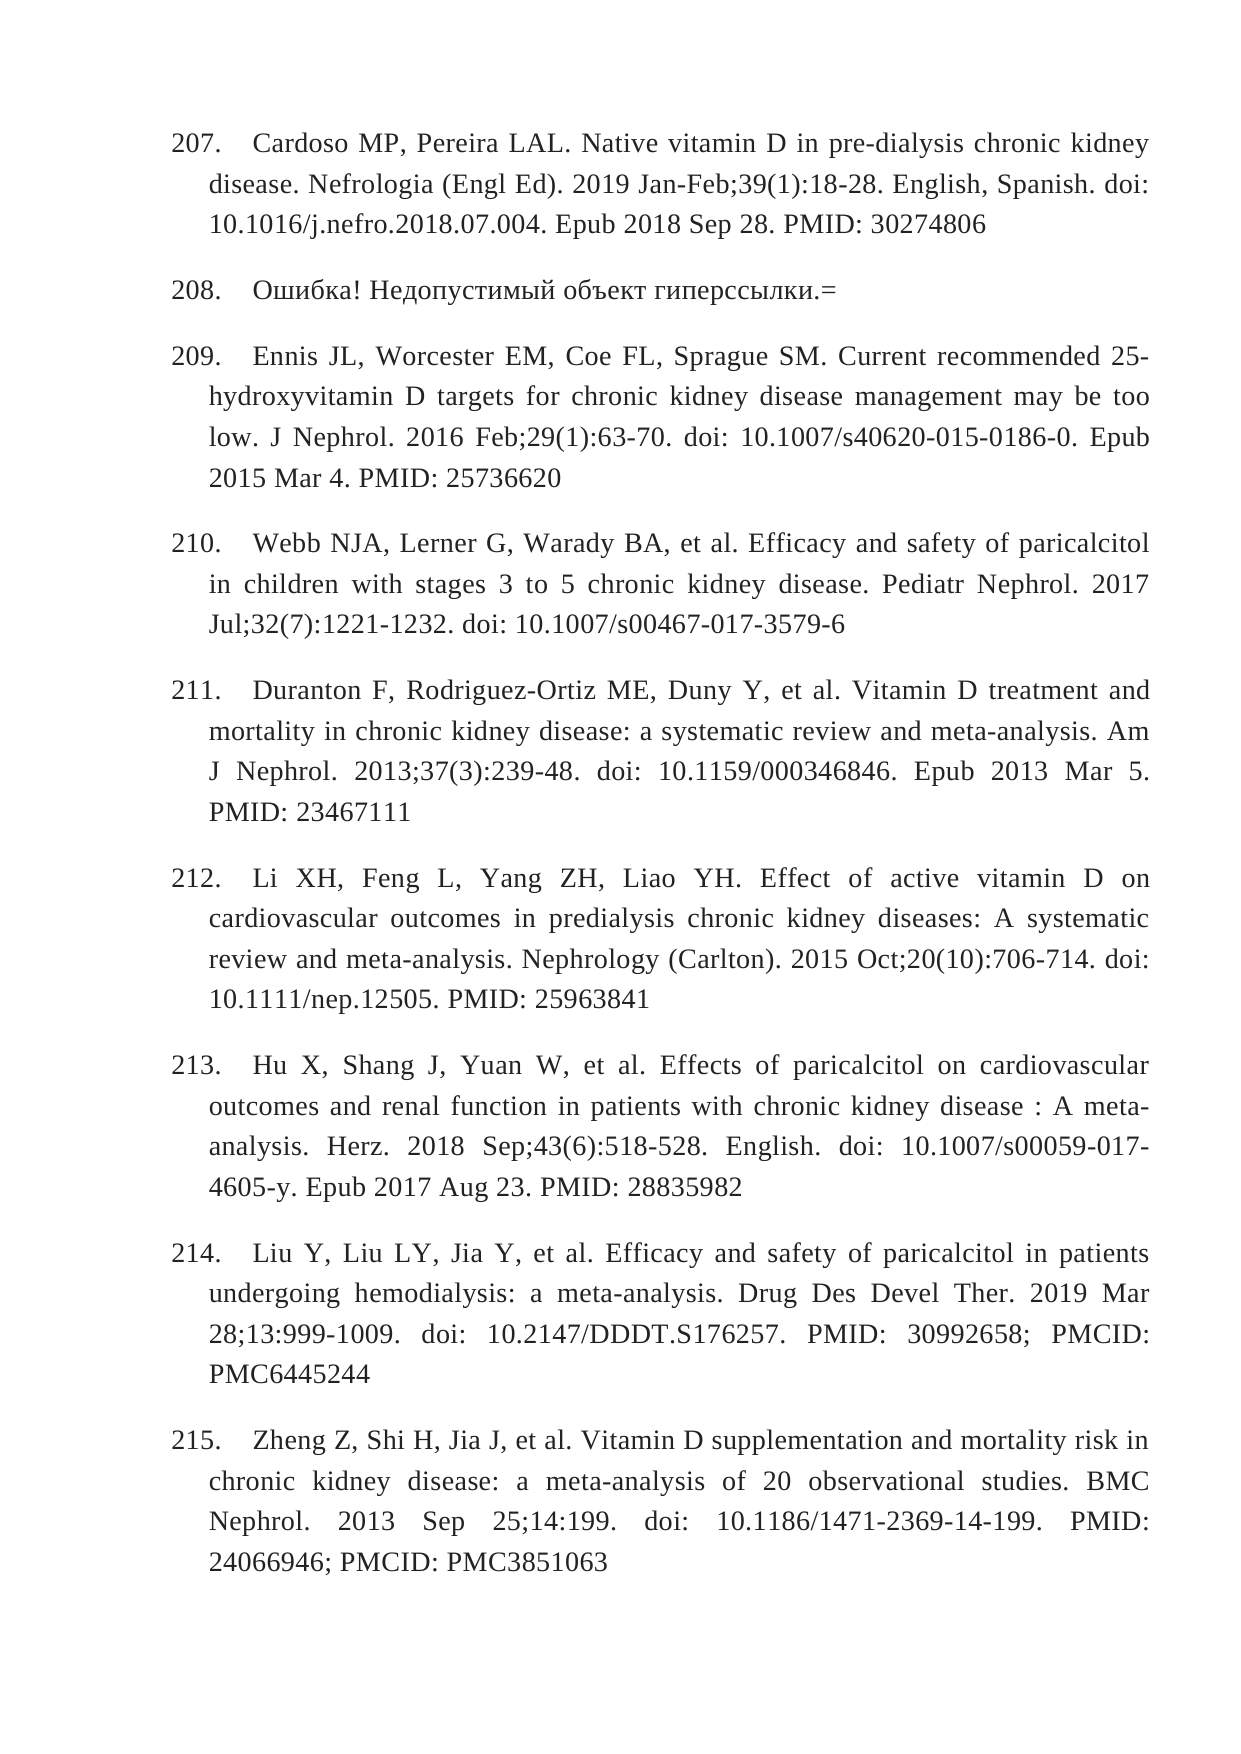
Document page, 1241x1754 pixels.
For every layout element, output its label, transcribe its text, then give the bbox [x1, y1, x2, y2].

list Liu Y, Liu LY, Jia Y, et al. Efficacy and safety of paricalcitol in patients undergoing hemodialysis: a meta-analysis. Drug Des Devel Ther. 2019 Mar 28;13:999-1009. doi: 10.2147/DDDT.S176257. PMID: 30992658; PMCID: PMC6445244 [171, 1227, 1152, 1390]
list Ошибка! Недопустимый объект гиперссылки.= [171, 265, 1152, 306]
list Ennis JL, Worcester EM, Coe FL, Sprague SM. Current recommended 25-hydroxyvitamin D targets for chronic kidney disease management may be too low. J Nephrol. 2016 Feb;29(1):63-70. doi: 10.1007/s40620-015-0186-0. Epub 2015 Mar 4. PMID: 25736620 [171, 331, 1152, 493]
list Cardoso MP, Pereira LAL. Native vitamin D in pre-dialysis chronic kidney disease. Nefrologia (Engl Ed). 2019 Jan-Feb;39(1):18-28. English, Spanish. doi: 10.1016/j.nefro.2018.07.004. Epub 2018 Sep 28. PMID: 30274806 [171, 118, 1152, 240]
list Duranton F, Rodriguez-Ortiz ME, Duny Y, et al. Vitamin D treatment and mortality in chronic kidney disease: a systematic review and meta-analysis. Am J Nephrol. 2013;37(3):239-48. doi: 10.1159/000346846. Epub 2013 Mar 5. PMID: 23467111 [171, 665, 1152, 827]
list Zheng Z, Shi H, Jia J, et al. Vitamin D supplementation and mortality risk in chronic kidney disease: a meta-analysis of 20 observational studies. BMC Nephrol. 2013 Sep 25;14:199. doi: 10.1186/1471-2369-14-199. PMID: 24066946; PMCID: PMC3851063 [171, 1415, 1152, 1577]
list Webb NJA, Lerner G, Warady BA, et al. Efficacy and safety of paricalcitol in children with stages 3 to 5 chronic kidney disease. Pediatr Nephrol. 2017 Jul;32(7):1221-1232. doi: 10.1007/s00467-017-3579-6 [171, 518, 1152, 640]
list Hu X, Shang J, Yuan W, et al. Effects of paricalcitol on cardiovascular outcomes and renal function in patients with chronic kidney disease : A meta-analysis. Herz. 2018 Sep;43(6):518-528. English. doi: 10.1007/s00059-017-4605-y. Epub 2017 Aug 23. PMID: 28835982 [171, 1040, 1152, 1202]
list Li XH, Feng L, Yang ZH, Liao YH. Effect of active vitamin D on cardiovascular outcomes in predialysis chronic kidney diseases: A systematic review and meta-analysis. Nephrology (Carlton). 2015 Oct;20(10):706-714. doi: 10.1111/nep.12505. PMID: 25963841 [171, 852, 1152, 1015]
